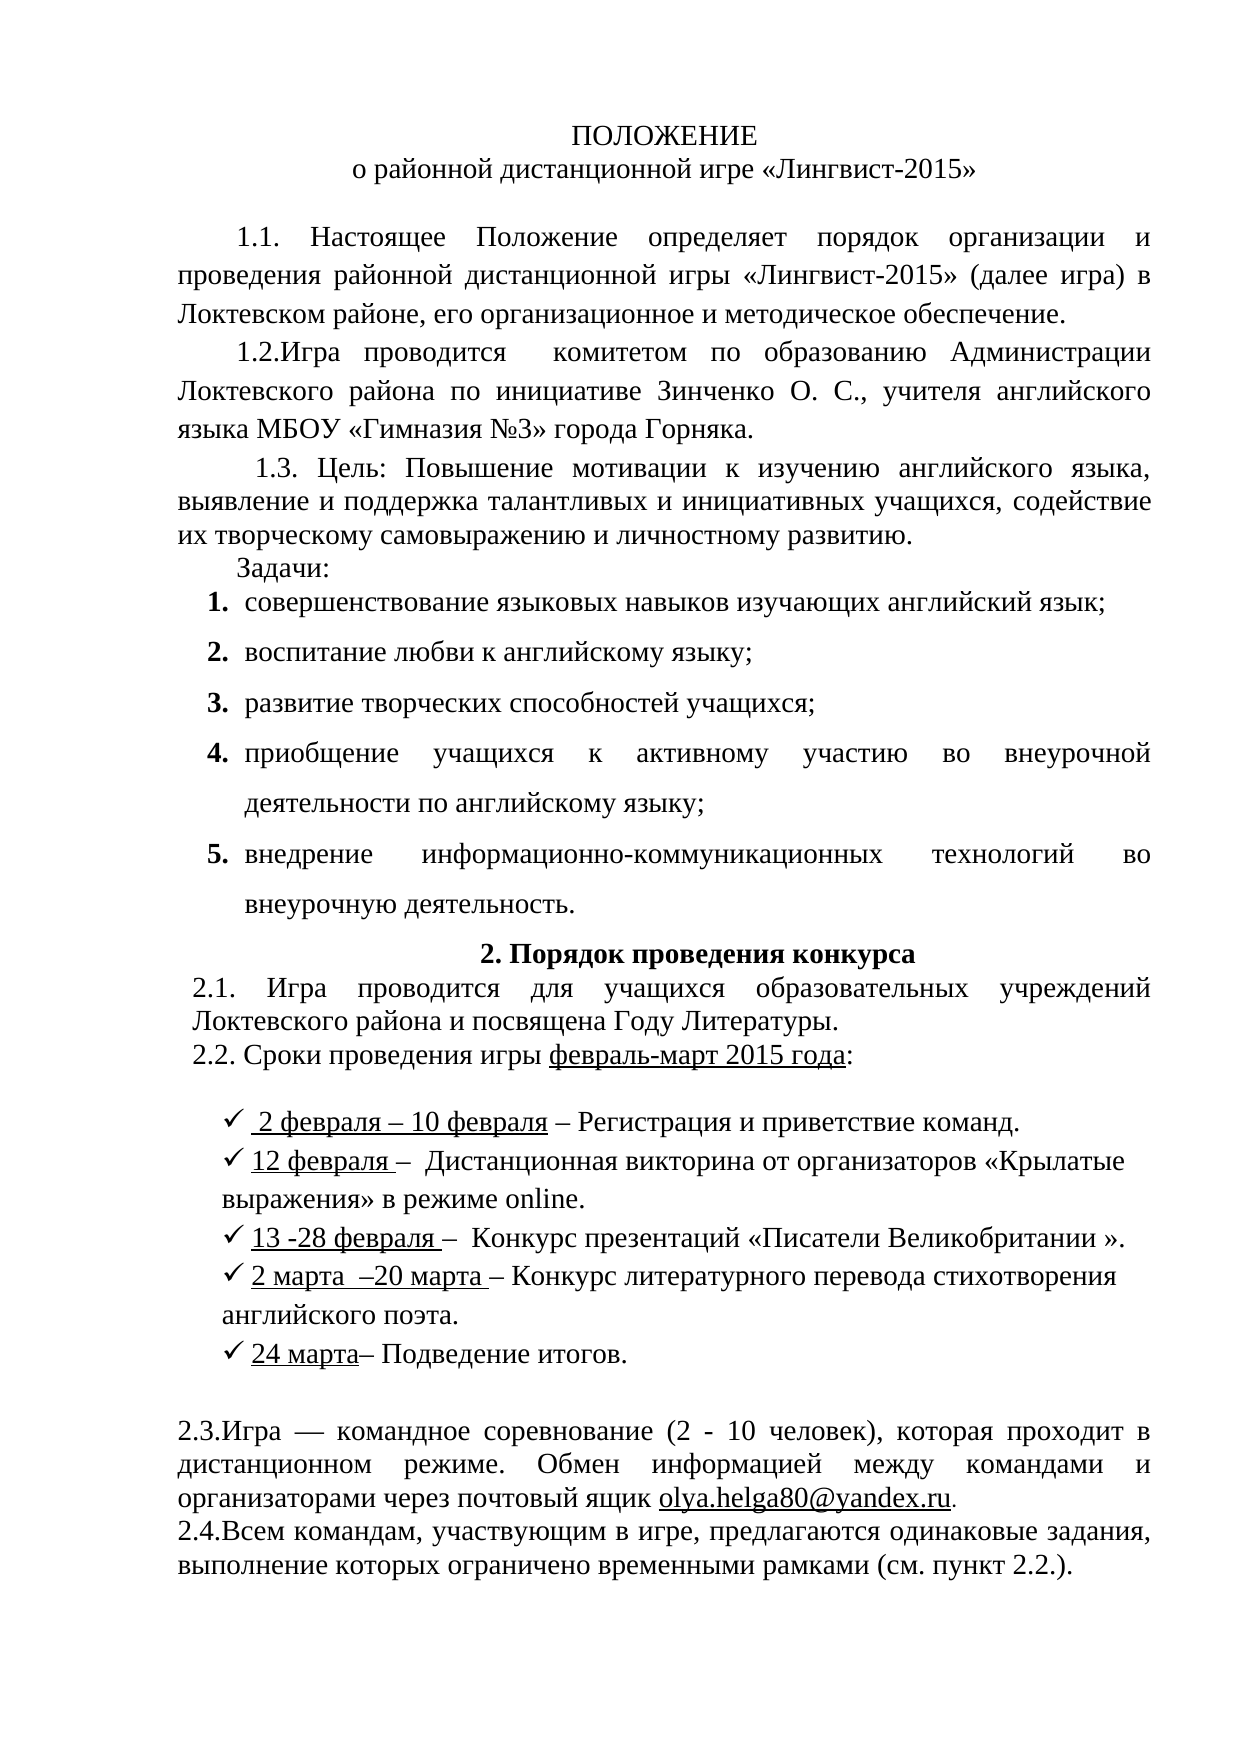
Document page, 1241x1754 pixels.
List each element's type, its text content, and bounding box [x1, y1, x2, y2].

text 2.1. Игра проводится для учащихся образовательных учреждений Локтевского района и посвящена Году Литературы. [192, 970, 1152, 1037]
text ПОЛОЖЕНИЕ [177, 118, 1152, 152]
list 12 февраля – Дистанционная викторина от организаторов «Крылатые выражения» в режиме online. [222, 1143, 1152, 1215]
list 13 -28 февраля – Конкурс презентаций «Писатели Великобритании ». [222, 1220, 1152, 1253]
text 1.1. Настоящее Положение определяет порядок организации и проведения районной дистанционной игры «Лингвист-2015» (далее игра) в Локтевском районе, его организационное и методическое обеспечение. [177, 219, 1152, 329]
text Задачи: [177, 551, 1152, 584]
list совершенствование языковых навыков изучающих английский язык; [207, 584, 1152, 618]
list воспитание любви к английскому языку; [207, 634, 1152, 668]
text 2.3.Игра — командное соревнование (2 - 10 человек), которая проходит в дистанционном режиме. Обмен информацией между командами и организаторами через почтовый ящик olya.helga80@yandex.ru. [177, 1413, 1152, 1513]
text 2.4.Всем командам, участвующим в игре, предлагаются одинаковые задания, выполнение которых ограничено временными рамками (см. пункт 2.2.). [177, 1513, 1152, 1581]
text 1.3. Цель: Повышение мотивации к изучению английского языка, выявление и поддержка талантливых и инициативных учащихся, содействие их творческому самовыражению и личностному развитию. [177, 450, 1152, 551]
list 2 марта –20 марта – Конкурс литературного перевода стихотворения английского поэта. [222, 1258, 1152, 1331]
list 2 февраля – 10 февраля – Регистрация и приветствие команд. [222, 1104, 1152, 1138]
list 24 марта– Подведение итогов. [222, 1336, 1152, 1369]
list развитие творческих способностей учащихся; [207, 685, 1152, 718]
text 2.2. Сроки проведения игры февраль-март 2015 года: [192, 1037, 1152, 1071]
list приобщение учащихся к активному участию во внеурочной деятельности по английскому языку; [207, 735, 1152, 819]
text 1.2.Игра проводится комитетом по образованию Администрации Локтевского района по инициативе Зинченко О. С., учителя английского языка МБОУ «Гимназия №3» города Горняка. [177, 334, 1152, 445]
text о районной дистанционной игре «Лингвист-2015» [177, 152, 1152, 185]
list внедрение информационно-коммуникационных технологий во внеурочную деятельность. [207, 836, 1152, 919]
text 2. Порядок проведения конкурса [244, 936, 1152, 970]
